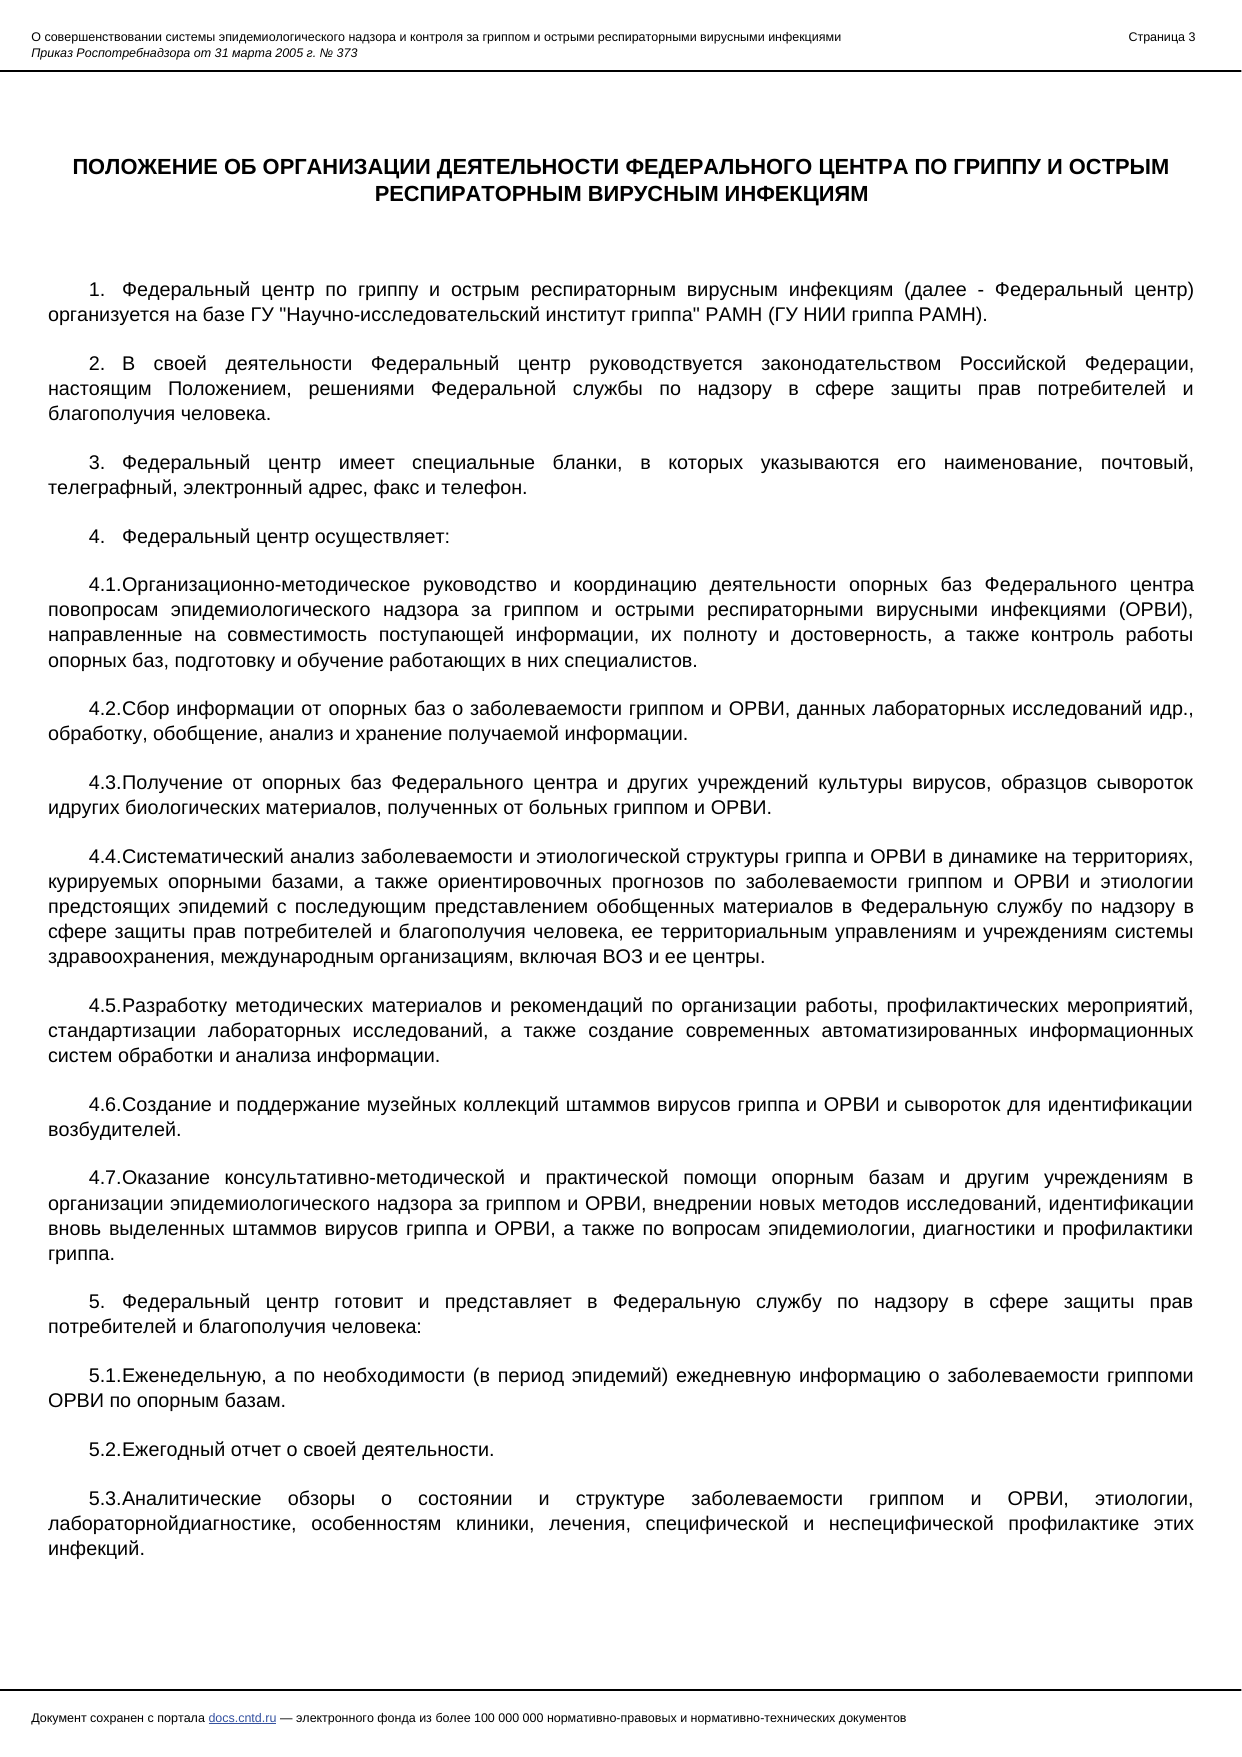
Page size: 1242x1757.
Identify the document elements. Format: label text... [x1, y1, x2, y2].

list Ежегодный отчет о своей деятельности. [48, 1438, 1195, 1460]
list Оказание консультативно-методической и практической помощи опорным базам и другим учреждениям в организации эпидемиологического надзора за гриппом и ОРВИ, внедрении новых методов исследований, идентификации вновь выделенных штаммов вирусов гриппа и ОРВИ, а также по вопросам эпидемиологии, диагностики и профилактики гриппа. [48, 1166, 1195, 1264]
list Еженедельную, а по необходимости (в период эпидемий) ежедневную информацию о заболеваемости гриппоми ОРВИ по опорным базам. [48, 1364, 1195, 1412]
list Федеральный центр имеет специальные бланки, в которых указываются его наименование, почтовый, телеграфный, электронный адрес, факс и телефон. [48, 451, 1195, 498]
list Федеральный центр готовит и представляет в Федеральную службу по надзору в сфере защиты прав потребителей и благополучия человека: [48, 1290, 1195, 1338]
list Систематический анализ заболеваемости и этиологической структуры гриппа и ОРВИ в динамике на территориях, курируемых опорными базами, а также ориентировочных прогнозов по заболеваемости гриппом и ОРВИ и этиологии предстоящих эпидемий с последующим представлением обобщенных материалов в Федеральную службу по надзору в сфере защиты прав потребителей и благополучия человека, ее территориальным управлениям и учреждениям системы здравоохранения, международным организациям, включая ВОЗ и ее центры. [48, 844, 1195, 968]
list Получение от опорных баз Федерального центра и других учреждений культуры вирусов, образцов сывороток идругих биологических материалов, полученных от больных гриппом и ОРВИ. [48, 771, 1195, 819]
list Разработку методических материалов и рекомендаций по организации работы, профилактических мероприятий, стандартизации лабораторных исследований, а также создание современных автоматизированных информационных систем обработки и анализа информации. [48, 994, 1195, 1067]
list Сбор информации от опорных баз о заболеваемости гриппом и ОРВИ, данных лабораторных исследований идр., обработку, обобщение, анализ и хранение получаемой информации. [48, 697, 1195, 745]
list Организационно-методическое руководство и координацию деятельности опорных баз Федерального центра повопросам эпидемиологического надзора за гриппом и острыми респираторными вирусными инфекциями (ОРВИ), направленные на совместимость поступающей информации, их полноту и достоверность, а также контроль работы опорных баз, подготовку и обучение работающих в них специалистов. [48, 573, 1195, 671]
list Федеральный центр по гриппу и острым респираторным вирусным инфекциям (далее - Федеральный центр) организуется на базе ГУ "Научно-исследовательский институт гриппа" РАМН (ГУ НИИ гриппа РАМН). [48, 278, 1195, 326]
list Создание и поддержание музейных коллекций штаммов вирусов гриппа и ОРВИ и сывороток для идентификации возбудителей. [48, 1092, 1195, 1140]
text ПОЛОЖЕНИЕ ОБ ОРГАНИЗАЦИИ ДЕЯТЕЛЬНОСТИ ФЕДЕРАЛЬНОГО ЦЕНТРА ПО ГРИППУ И ОСТРЫМ РЕСПИРАТОРНЫМ ВИРУСНЫМ ИНФЕКЦИЯМ [47, 154, 1195, 207]
list Аналитические обзоры о состоянии и структуре заболеваемости гриппом и ОРВИ, этиологии, лабораторнойдиагностике, особенностям клиники, лечения, специфической и неспецифической профилактике этих инфекций. [48, 1486, 1195, 1559]
list Федеральный центр осуществляет: [48, 524, 1195, 547]
list В своей деятельности Федеральный центр руководствуется законодательством Российской Федерации, настоящим Положением, решениями Федеральной службы по надзору в сфере защиты прав потребителей и благополучия человека. [48, 352, 1195, 425]
